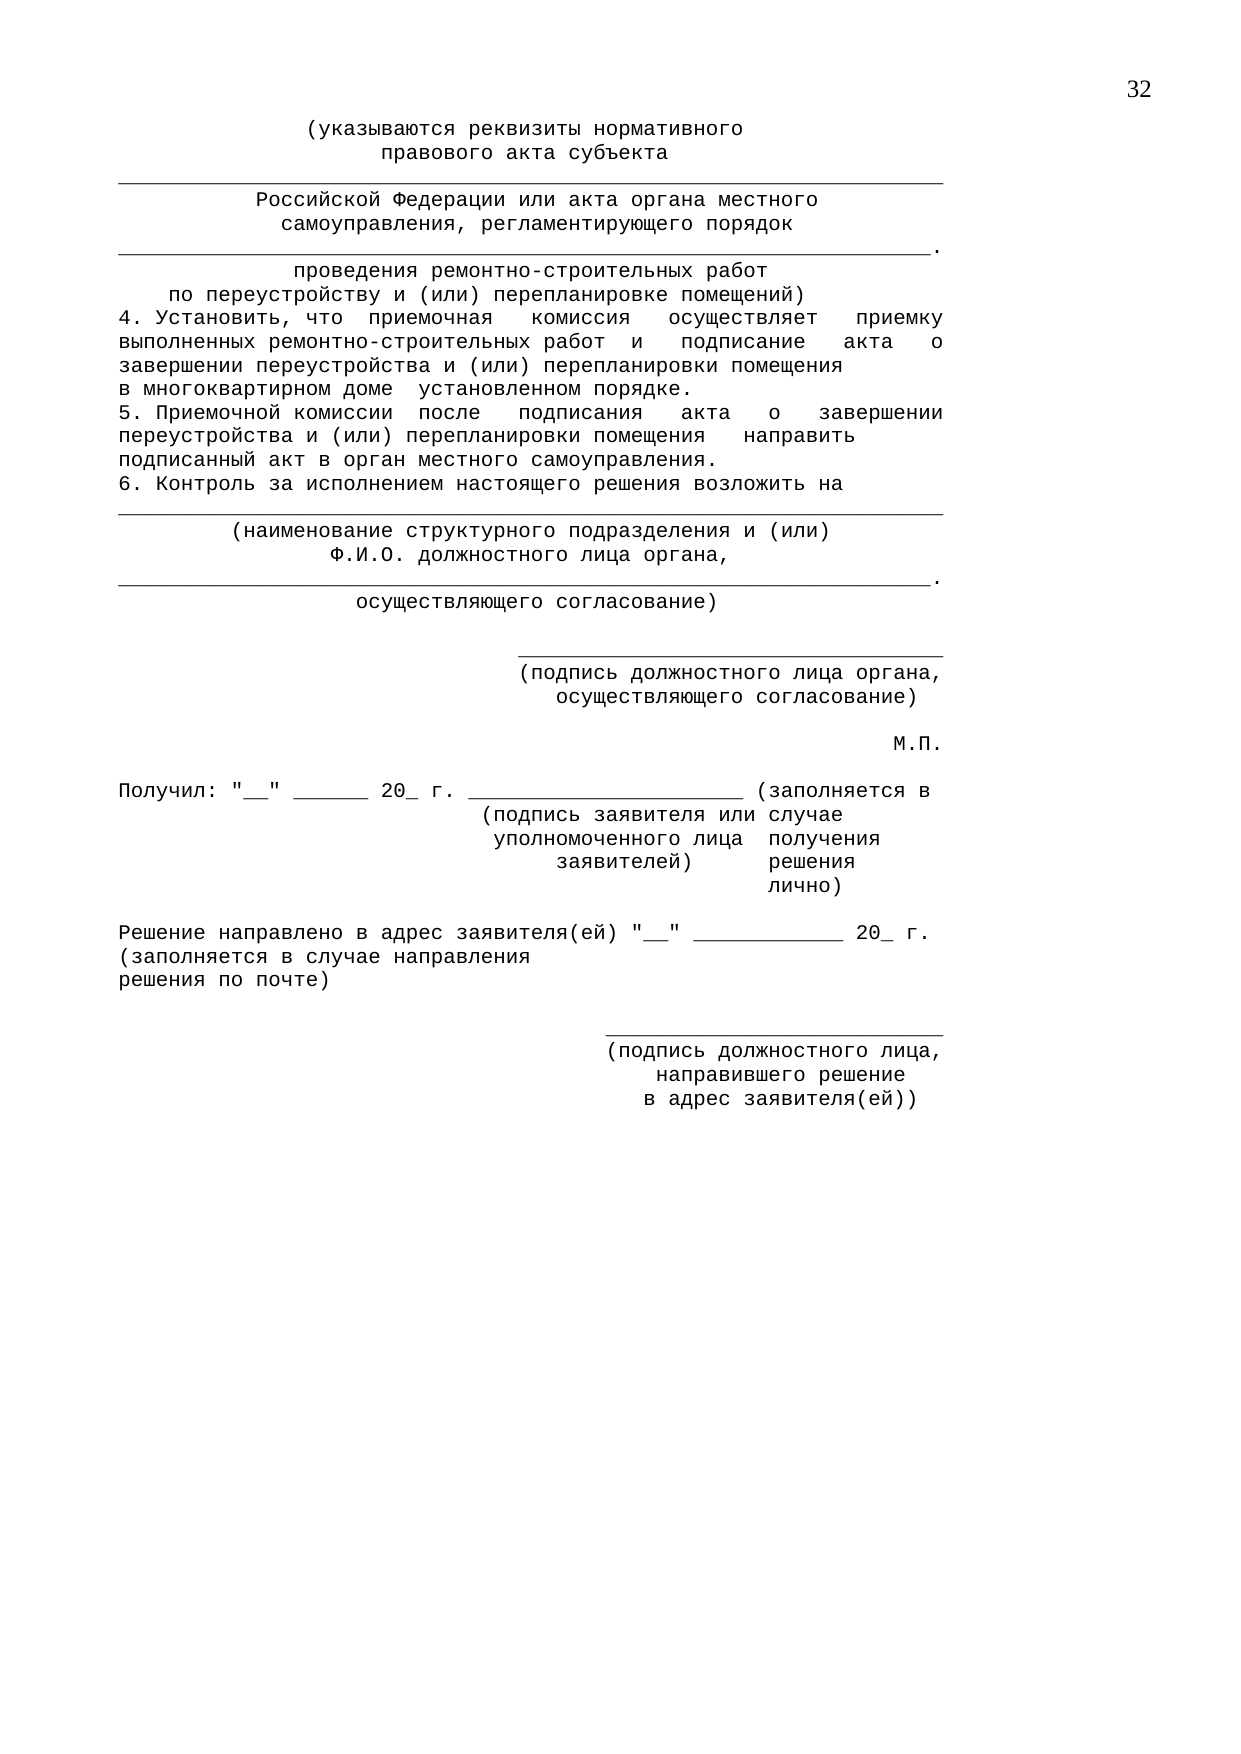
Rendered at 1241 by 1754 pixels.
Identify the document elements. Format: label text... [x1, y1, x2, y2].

text 6. Контроль за исполнением настоящего решения возложить на [118, 473, 1152, 496]
text по переустройству и (или) перепланировке помещений) [118, 284, 1152, 307]
text самоуправления, регламентирующего порядок [118, 213, 1152, 236]
text лично) [118, 875, 1152, 898]
text подписанный акт в орган местного самоуправления. [118, 449, 1152, 473]
text завершении переустройства и (или) перепланировки помещения [118, 354, 1152, 378]
text __________________________________________________________________ [118, 496, 1152, 520]
text (подпись должностного лица, [118, 1040, 1152, 1064]
text заявителей) решения [118, 851, 1152, 875]
text Ф.И.О. должностного лица органа, [118, 544, 1152, 567]
text осуществляющего согласование) [118, 591, 1152, 615]
text переустройства и (или) перепланировки помещения направить [118, 426, 1152, 449]
text _________________________________________________________________. [118, 236, 1152, 260]
text ___________________________ [118, 1017, 1152, 1040]
text М.П. [118, 733, 1152, 757]
text Получил: "__" ______ 20_ г. ______________________ (заполняется в [118, 780, 1152, 804]
text (наименование структурного подразделения и (или) [118, 520, 1152, 544]
text 5. Приемочной комиссии после подписания акта о завершении [118, 402, 1152, 426]
text (подпись должностного лица органа, [118, 662, 1152, 686]
text в адрес заявителя(ей)) [118, 1088, 1152, 1111]
text 4. Установить, что приемочная комиссия осуществляет приемку [118, 307, 1152, 331]
text уполномоченного лица получения [118, 827, 1152, 851]
text __________________________________ [118, 638, 1152, 662]
text (указываются реквизиты нормативного [118, 118, 1152, 142]
text направившего решение [118, 1064, 1152, 1088]
text решения по почте) [118, 969, 1152, 993]
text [118, 165, 1152, 189]
text _________________________________________________________________. [118, 567, 1152, 591]
text выполненных ремонтно-строительных работ и подписание акта о [118, 331, 1152, 354]
text Российской Федерации или акта органа местного [118, 189, 1152, 213]
text (подпись заявителя или случае [118, 804, 1152, 827]
text в многоквартирном доме установленном порядке. [118, 378, 1152, 402]
text правового акта субъекта [118, 142, 1152, 165]
text осуществляющего согласование) [118, 686, 1152, 709]
text (заполняется в случае направления [118, 946, 1152, 969]
text Решение направлено в адрес заявителя(ей) "__" ____________ 20_ г. [118, 922, 1152, 946]
text проведения ремонтно-строительных работ [118, 260, 1152, 284]
